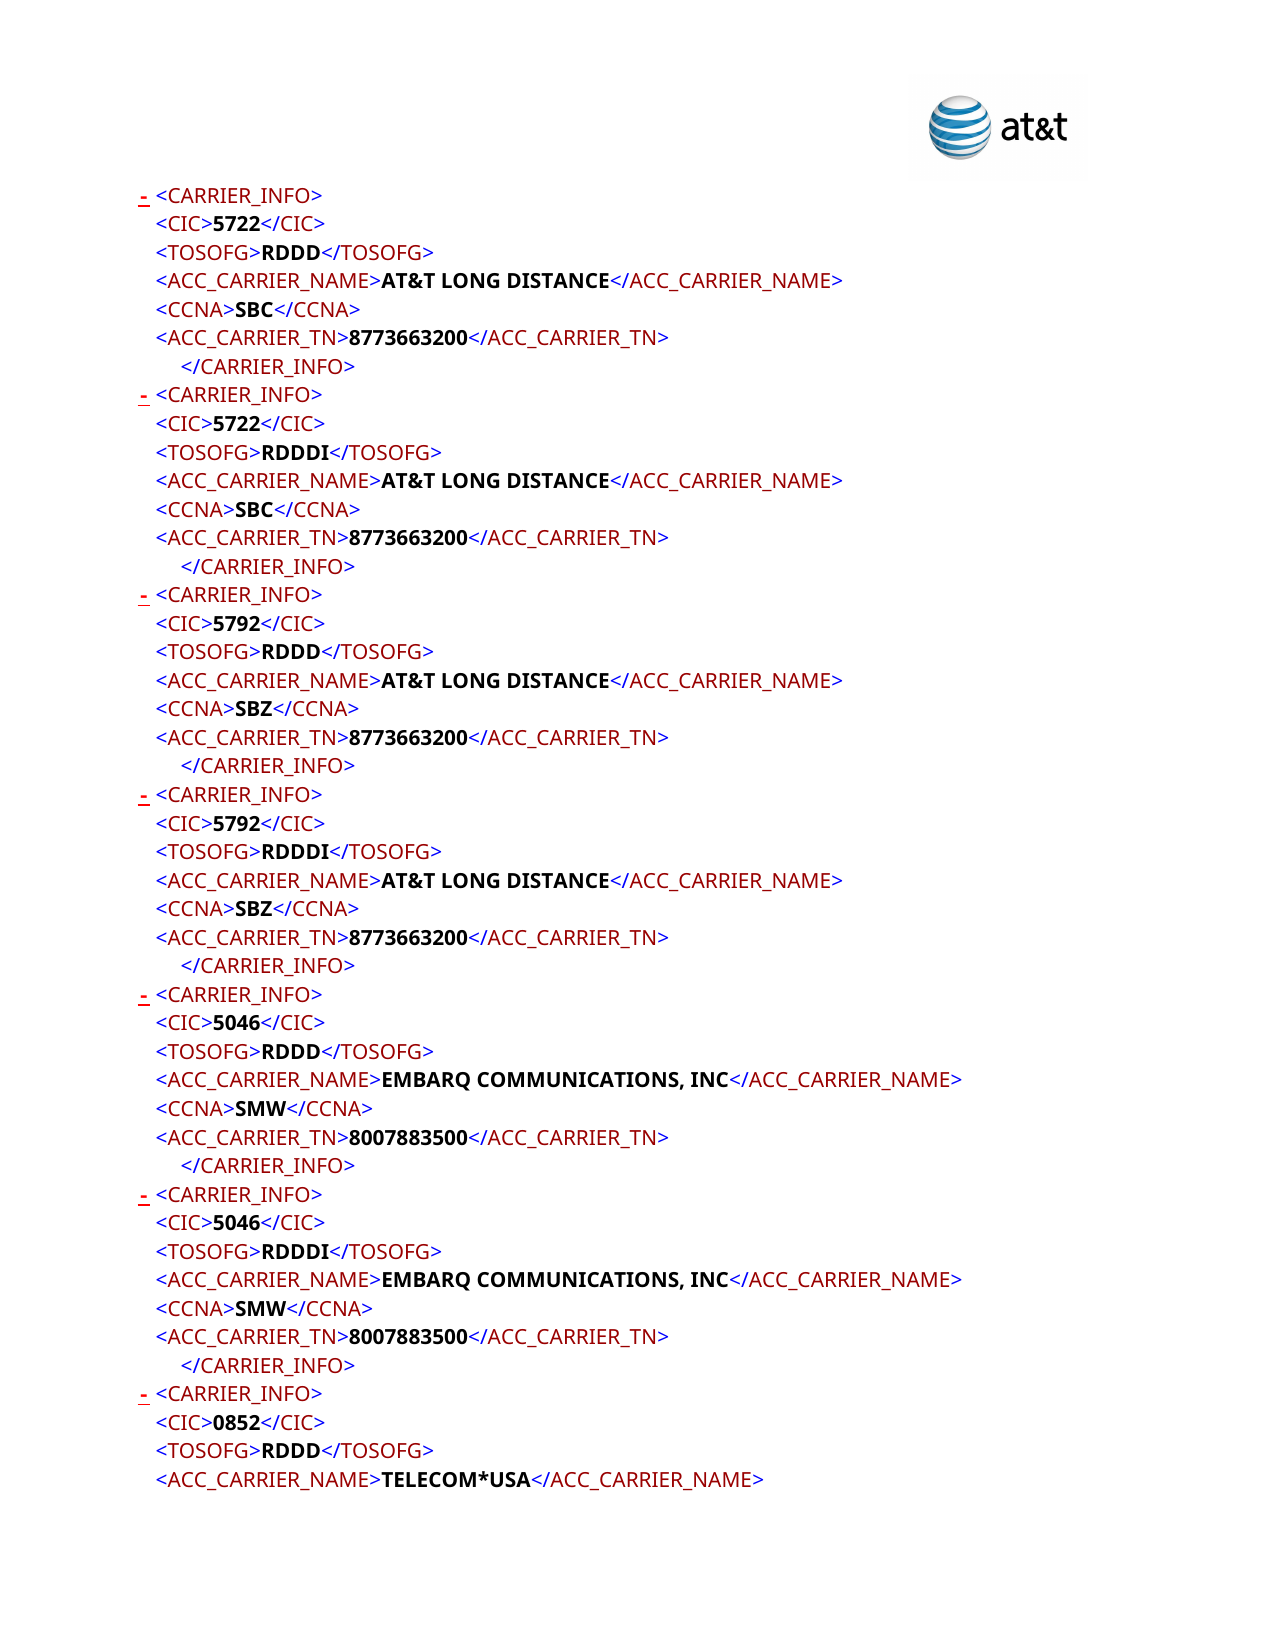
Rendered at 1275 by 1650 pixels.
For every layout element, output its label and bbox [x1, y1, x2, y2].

picture [908, 74, 1088, 181]
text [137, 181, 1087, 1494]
